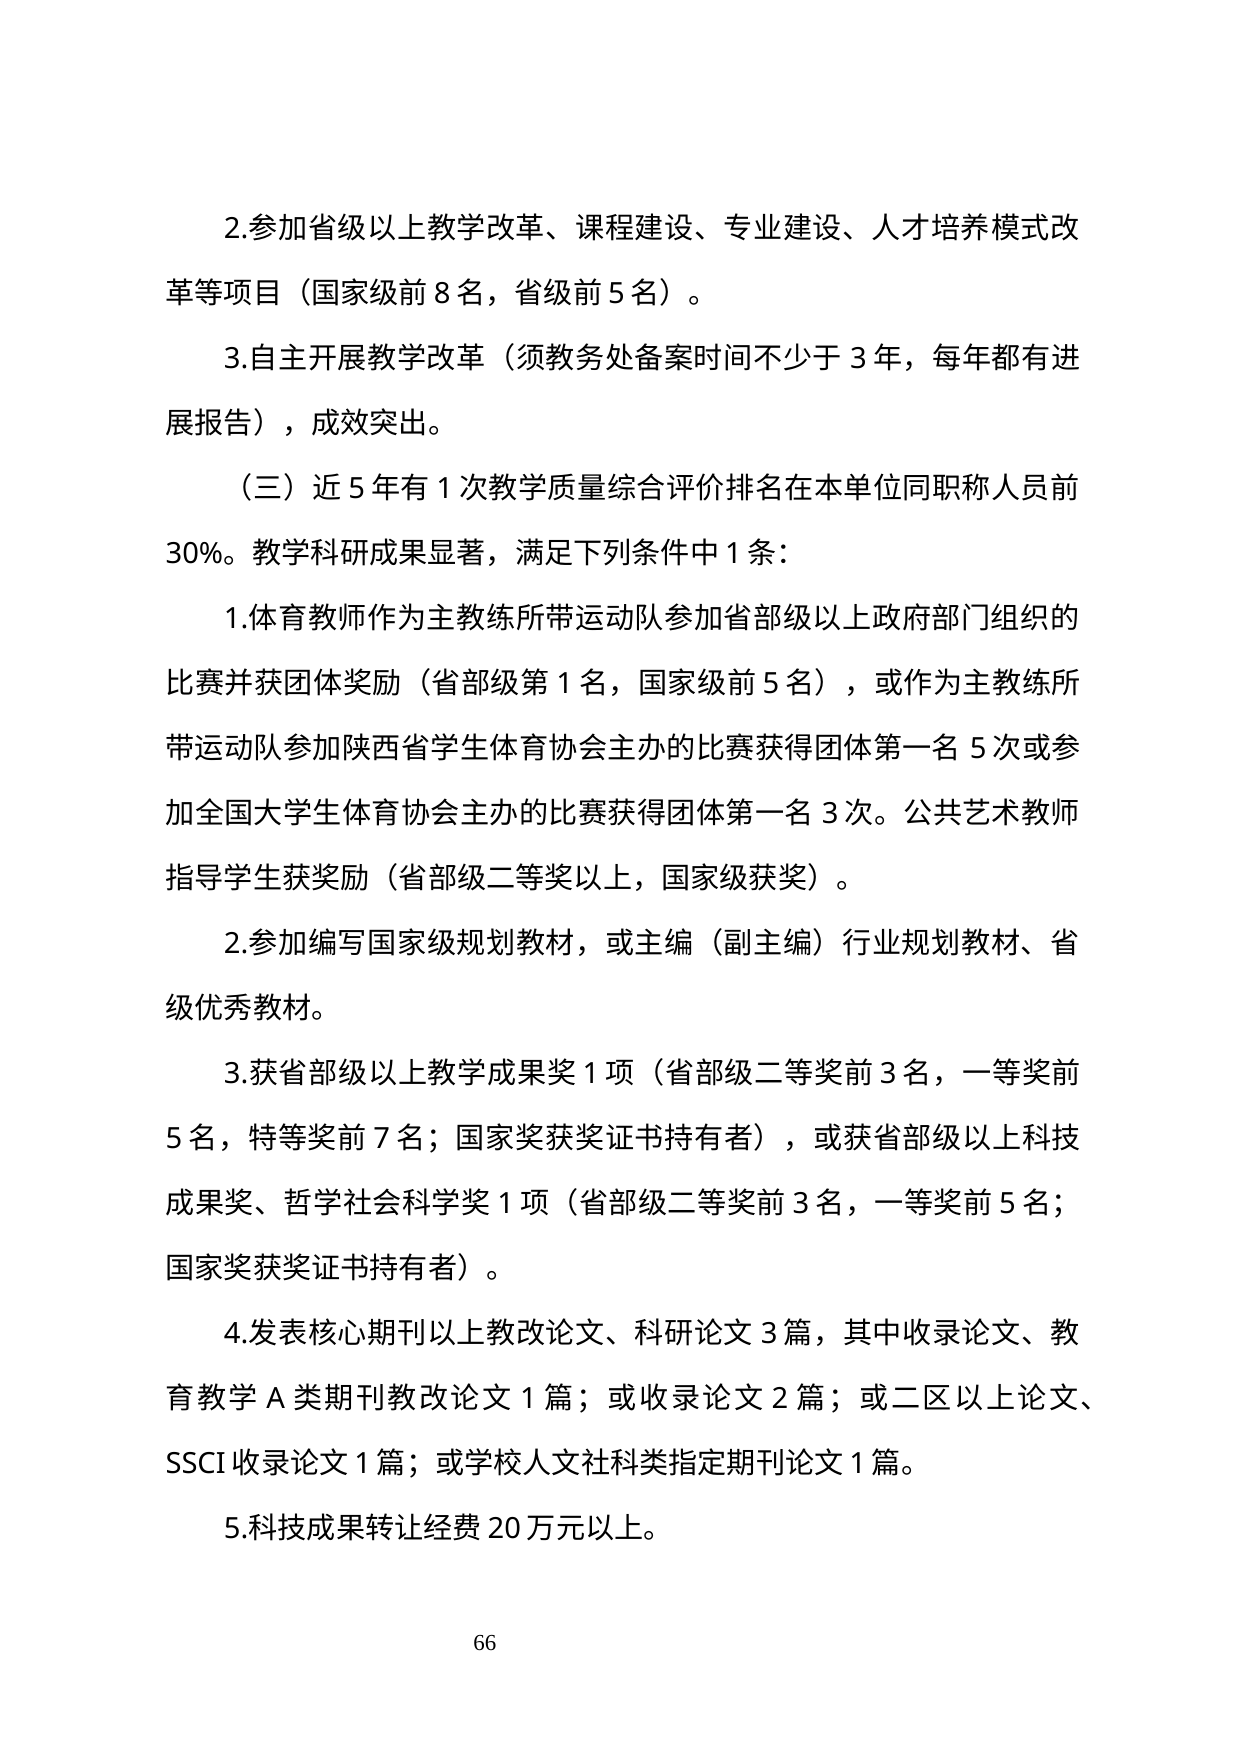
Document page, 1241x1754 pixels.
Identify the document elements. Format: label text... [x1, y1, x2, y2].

text 3.获省部级以上教学成果奖1项（省部级二等奖前3名，一等奖前5名，特等奖前7名；国家奖获奖证书持有者），或获省部级以上科技成果奖、哲学社会科学奖1项（省部级二等奖前3名，一等奖前5名；国家奖获奖证书持有者）。 [165, 1038, 1081, 1298]
text 4.发表核心期刊以上教改论文、科研论文3篇，其中收录论文、教育教学A类期刊教改论文1篇；或收录论文2篇；或二区以上论文、SSCI收录论文1篇；或学校人文社科类指定期刊论文1篇。 [165, 1298, 1081, 1493]
text 1.体育教师作为主教练所带运动队参加省部级以上政府部门组织的比赛并获团体奖励（省部级第1名，国家级前5名），或作为主教练所带运动队参加陕西省学生体育协会主办的比赛获得团体第一名5次或参加全国大学生体育协会主办的比赛获得团体第一名3次。公共艺术教师指导学生获奖励（省部级二等奖以上，国家级获奖）。 [165, 583, 1081, 908]
text 5.科技成果转让经费20万元以上。 [165, 1493, 1081, 1558]
text 3.自主开展教学改革（须教务处备案时间不少于3年，每年都有进展报告），成效突出。 [165, 323, 1081, 453]
text （三）近5年有1次教学质量综合评价排名在本单位同职称人员前30%。教学科研成果显著，满足下列条件中1条： [165, 453, 1081, 583]
text 2.参加省级以上教学改革、课程建设、专业建设、人才培养模式改革等项目（国家级前8名，省级前5名）。 [165, 193, 1081, 323]
text 2.参加编写国家级规划教材，或主编（副主编）行业规划教材、省级优秀教材。 [165, 908, 1081, 1038]
